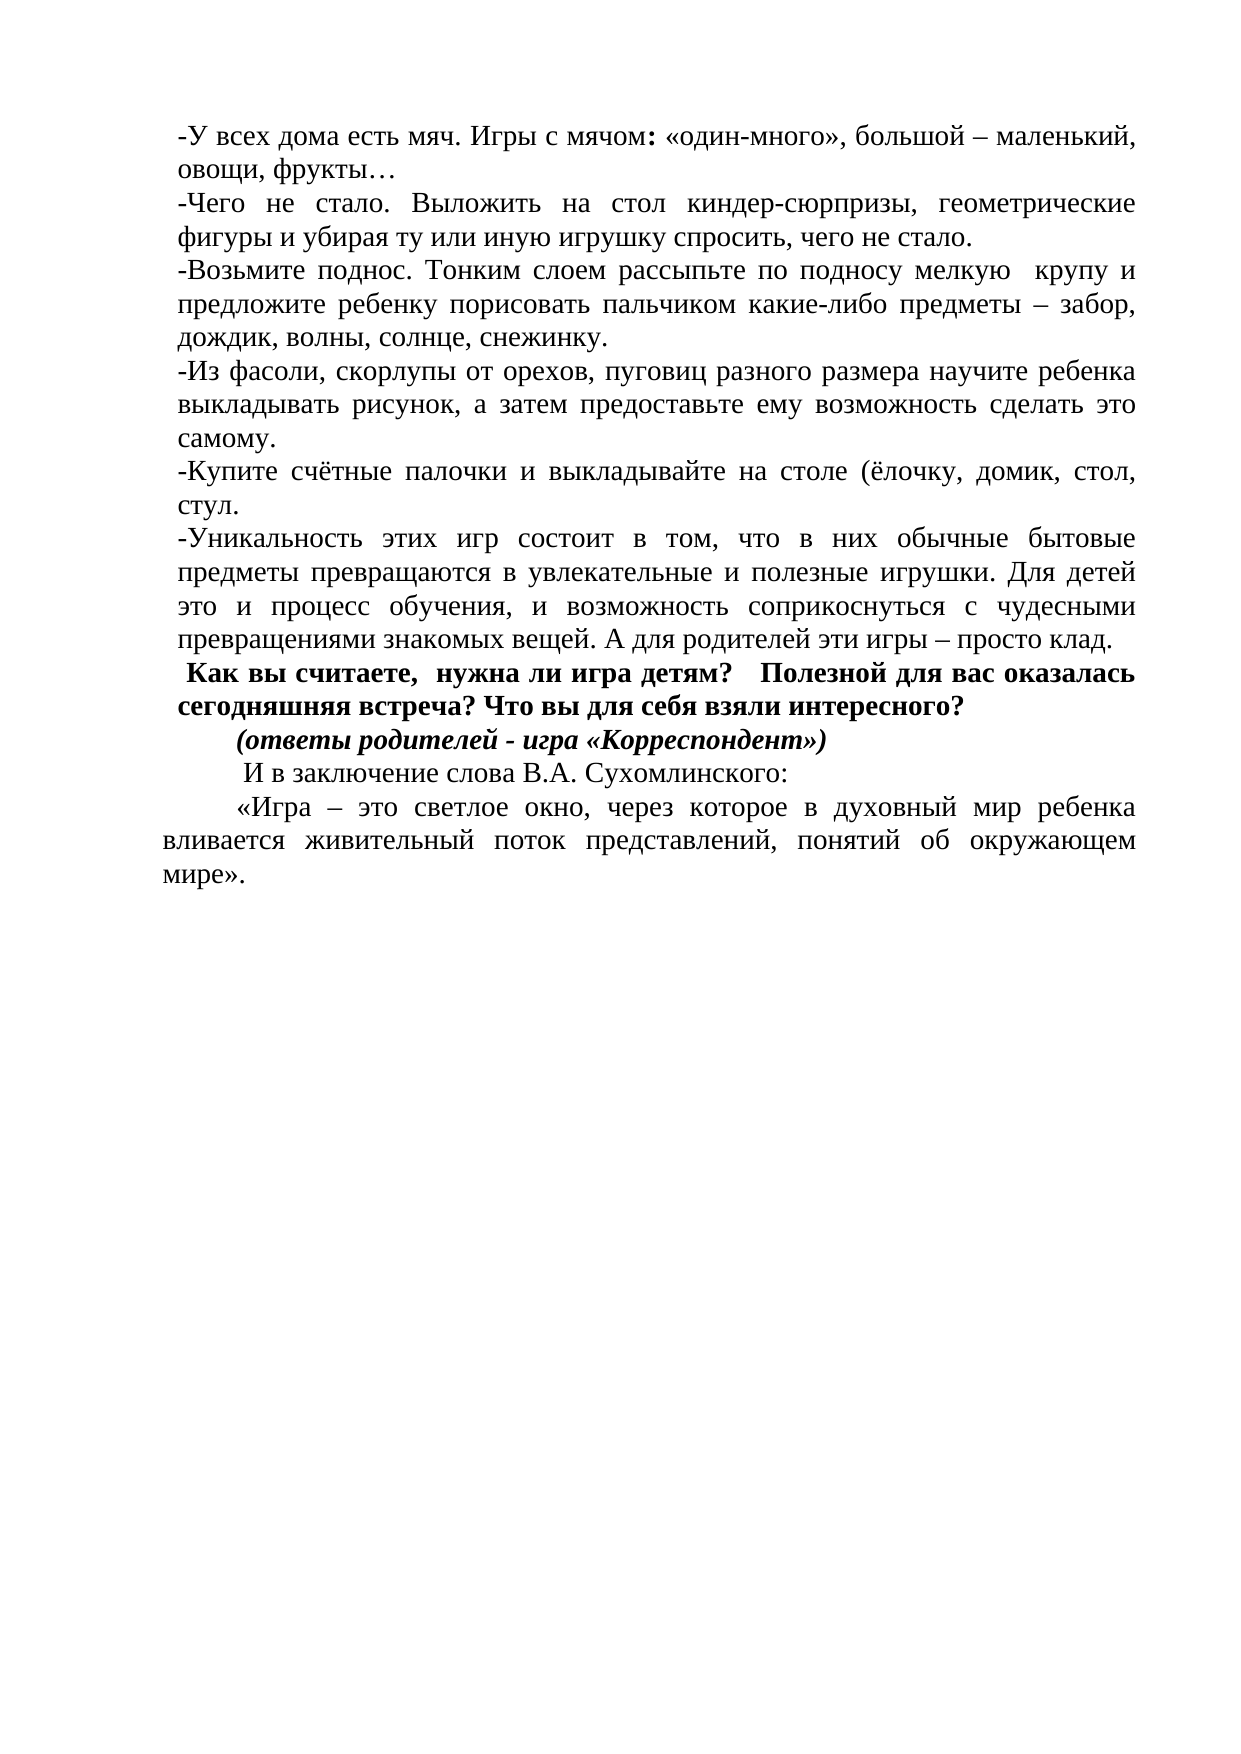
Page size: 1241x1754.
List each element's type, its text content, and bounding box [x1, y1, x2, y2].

text -У всех дома есть мяч. Игры с мячом: «один-много», большой – маленький, овощи, фрукты… [177, 118, 1137, 185]
text -Из фасоли, скорлупы от орехов, пуговиц разного размера научите ребенка выкладывать рисунок, а затем предоставьте ему возможность сделать это самому. [177, 353, 1137, 453]
text Как вы считаете, нужна ли игра детям? Полезной для вас оказалась сегодняшняя встреча? Что вы для себя взяли интересного? [177, 655, 1137, 722]
text «Игра – это светлое окно, через которое в духовный мир ребенка вливается живительный поток представлений, понятий об окружающем мире». [177, 789, 1152, 889]
text -Чего не стало. Выложить на стол киндер-сюрпризы, геометрические фигуры и убирая ту или иную игрушку спросить, чего не стало. [177, 185, 1137, 252]
text И в заключение слова В.А. Сухомлинского: [177, 755, 1152, 789]
text -Купите счётные палочки и выкладывайте на столе (ёлочку, домик, стол, стул. [177, 453, 1137, 521]
text -Уникальность этих игр состоит в том, что в них обычные бытовые предметы превращаются в увлекательные и полезные игрушки. Для детей это и процесс обучения, и возможность соприкоснуться с чудесными превращениями знакомых вещей. А для родителей эти игры – просто клад. [177, 521, 1137, 655]
text -Возьмите поднос. Тонким слоем рассыпьте по подносу мелкую крупу и предложите ребенку порисовать пальчиком какие-либо предметы – забор, дождик, волны, солнце, снежинку. [177, 252, 1137, 353]
text (ответы родителей - игра «Корреспондент») [177, 722, 1152, 755]
